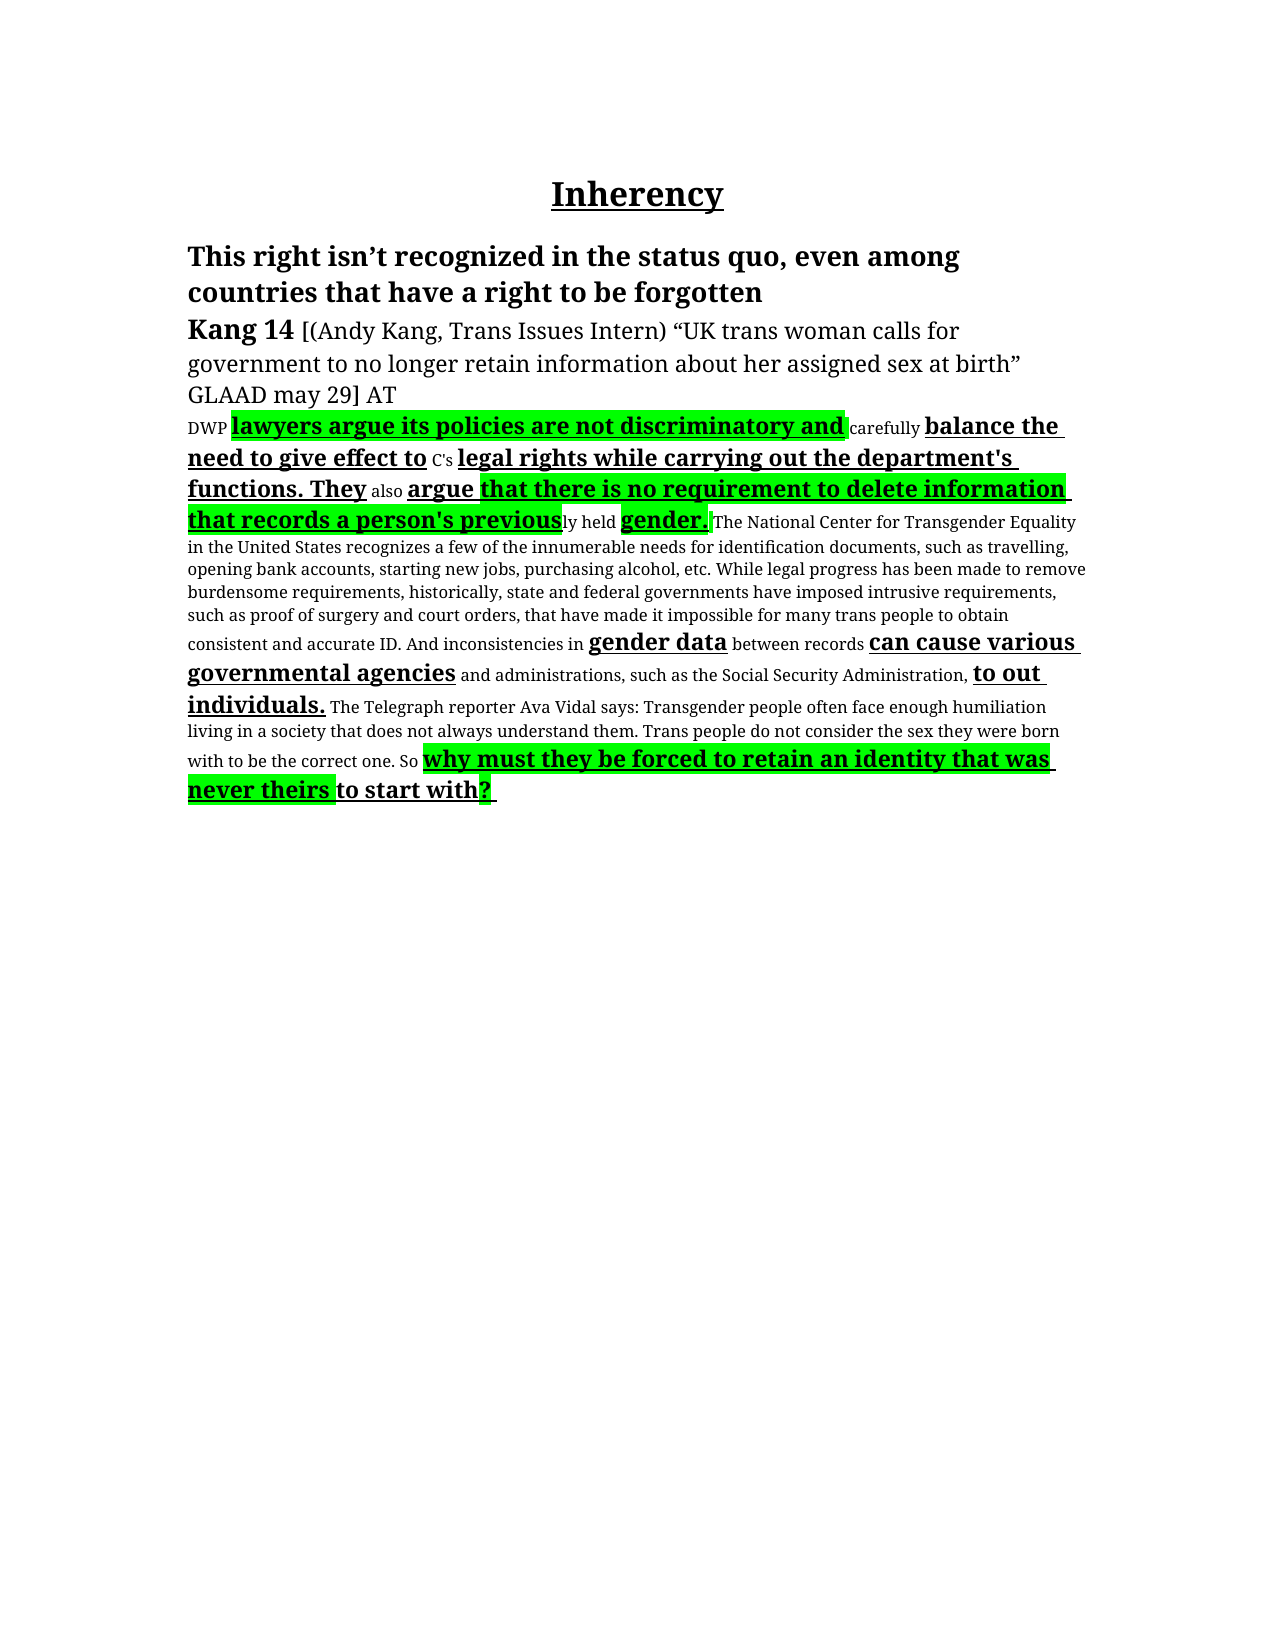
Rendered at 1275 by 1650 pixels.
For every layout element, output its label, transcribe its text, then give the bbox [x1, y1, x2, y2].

subtitle This right isn’t recognized in the status quo, even among countries that have a right to be forgotten [187, 237, 1087, 311]
subtitle Inherency [187, 171, 1087, 216]
text DWP lawyers argue its policies are not discriminatory and carefully balance the need to give effect to C's legal rights while carrying out the department's functions. They also argue that there is no requirement to delete information that records a person's previously held gender. The National Center for Transgender Equality in the United States recognizes a few of the innumerable needs for identification documents, such as travelling, opening bank accounts, starting new jobs, purchasing alcohol, etc. While legal progress has been made to remove burdensome requirements, historically, state and federal governments have imposed intrusive requirements, such as proof of surgery and court orders, that have made it impossible for many trans people to obtain consistent and accurate ID. And inconsistencies in gender data between records can cause various governmental agencies and administrations, such as the Social Security Administration, to out individuals. The Telegraph reporter Ava Vidal says: Transgender people often face enough humiliation living in a society that does not always understand them. Trans people do not consider the sex they were born with to be the correct one. So why must they be forced to retain an identity that was never theirs to start with? [187, 410, 1087, 805]
text Kang 14 [(Andy Kang, Trans Issues Intern) “UK trans woman calls for government to no longer retain information about her assigned sex at birth” GLAAD may 29] AT [187, 311, 1087, 410]
